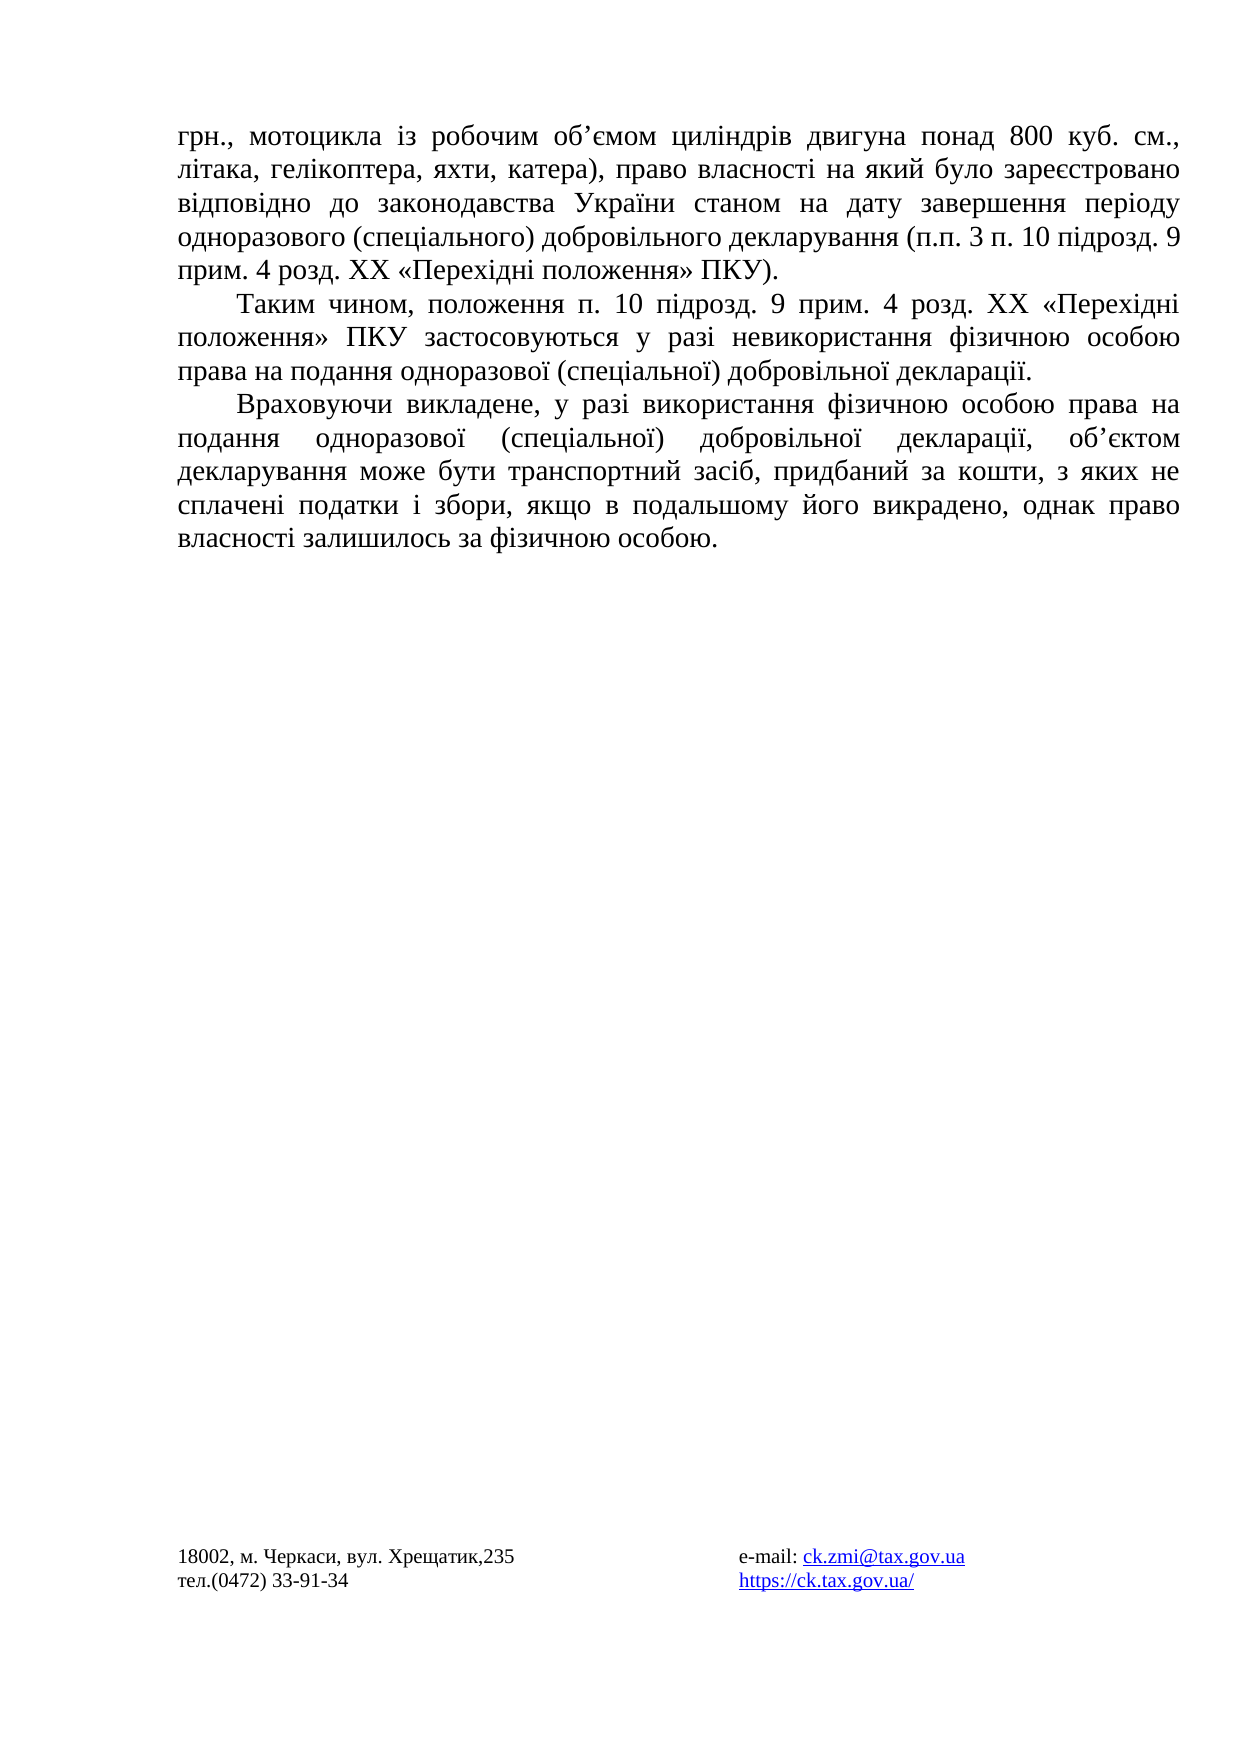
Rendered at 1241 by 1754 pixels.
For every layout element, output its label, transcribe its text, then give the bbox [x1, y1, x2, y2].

text Таким чином, положення п. 10 підрозд. 9 прим. 4 розд. ХХ «Перехідні положення» ПКУ застосовуються у разі невикористання фізичною особою права на подання одноразової (спеціальної) добровільної декларації. [177, 286, 1181, 386]
text 18002, м. Черкаси, вул. Хрещатик,235 e-mail: ck.zmi@tax.gov.ua [177, 1544, 1181, 1568]
text Враховуючи викладене, у разі використання фізичною особою права на подання одноразової (спеціальної) добровільної декларації, об’єктом декларування може бути транспортний засіб, придбаний за кошти, з яких не сплачені податки і збори, якщо в подальшому його викрадено, однак право власності залишилось за фізичною особою. [177, 386, 1181, 554]
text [177, 118, 1181, 286]
text тел.(0472) 33-91-34 https://ck.tax.gov.ua/ [177, 1568, 1181, 1592]
